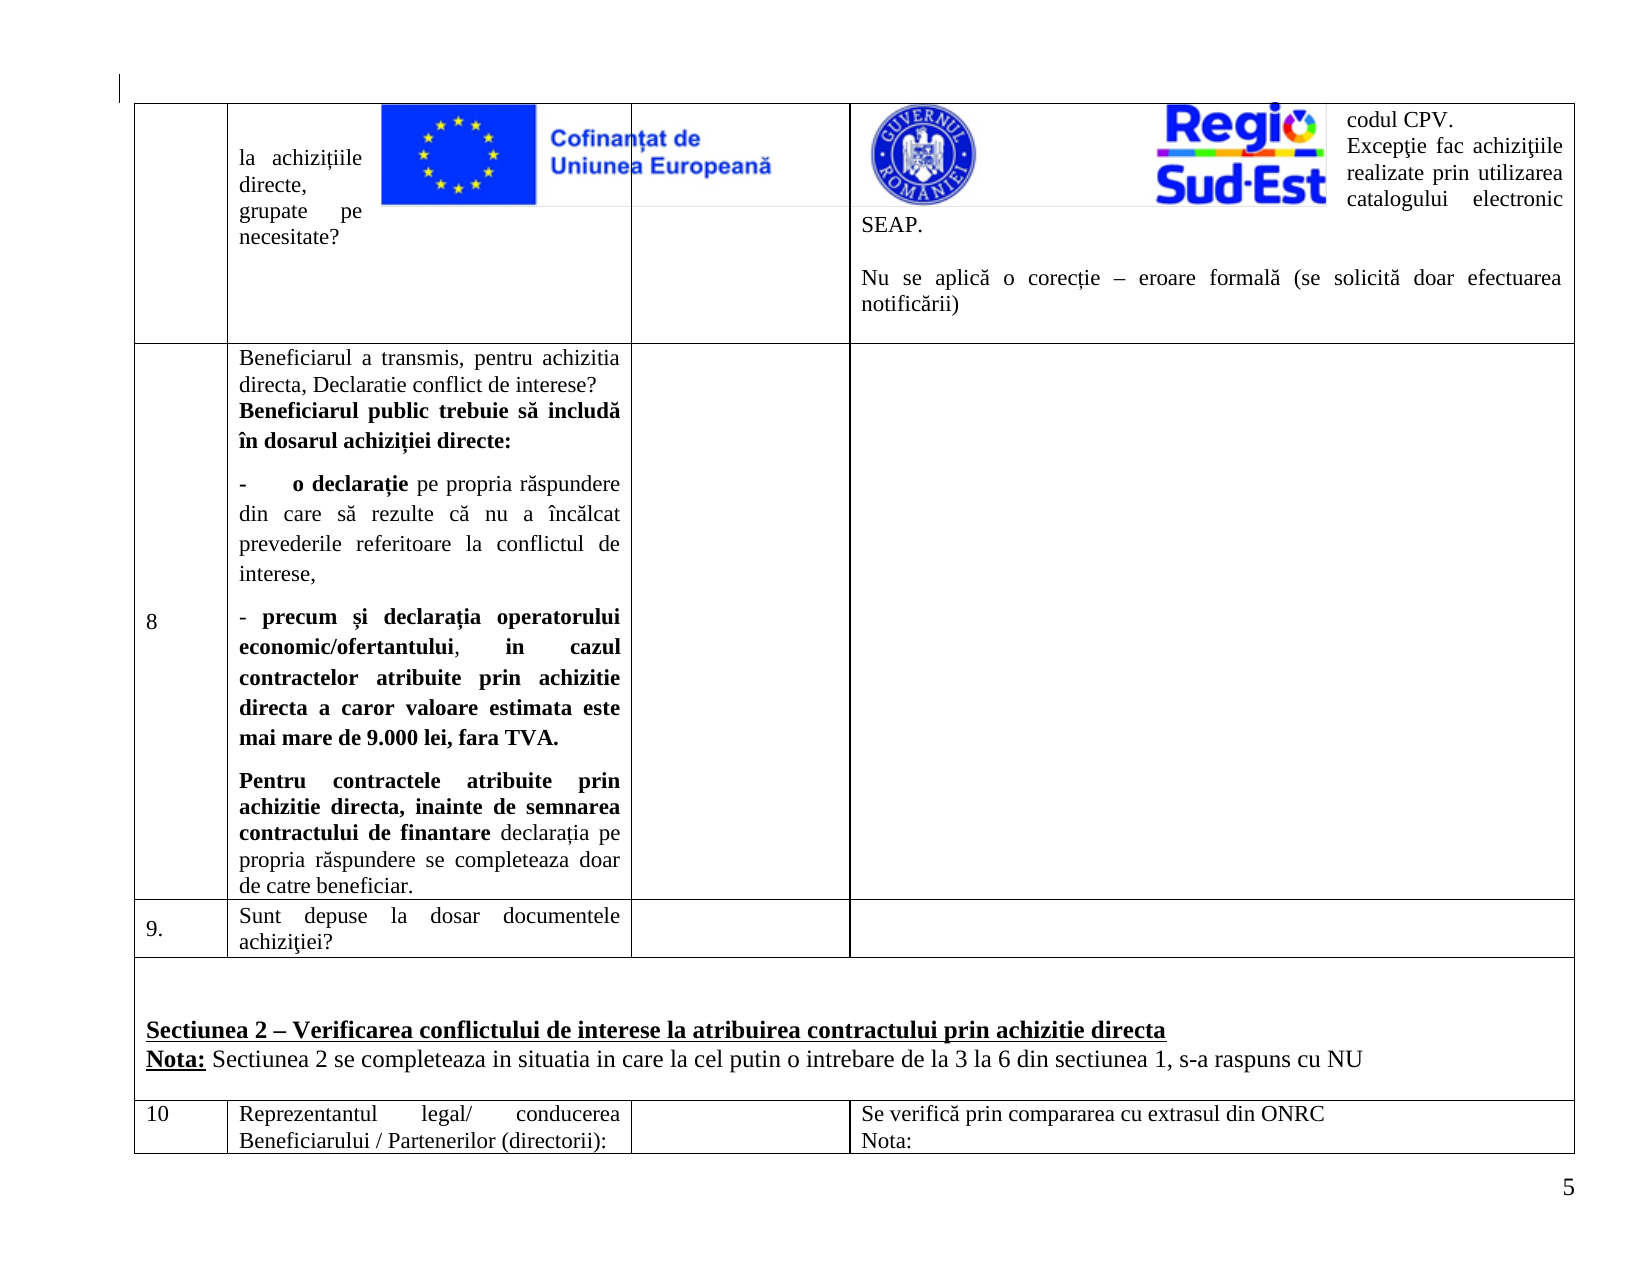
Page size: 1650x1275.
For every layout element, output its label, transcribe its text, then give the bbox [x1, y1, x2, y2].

table_cell 8 [135, 344, 227, 898]
table_cell Sunt depuse la dosar documentele achiziţiei? [228, 900, 631, 957]
table_cell 9. [135, 900, 227, 957]
table_cell [632, 344, 849, 898]
table_cell [851, 344, 1574, 898]
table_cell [228, 104, 631, 343]
table_cell 10 [135, 1101, 227, 1153]
table_cell 7 [135, 104, 227, 343]
table_cell Sectiunea 2 – Verificarea conflictului de interese la atribuirea contractului prin achizitie directa Nota: Sectiunea 2 se completeaza in situatia in care la cel putin o intrebare de la 3 la 6 din sectiunea 1, s-a raspuns cu NU [135, 958, 1574, 1099]
table_cell Beneficiarul a transmis, pentru achizitia directa, Declaratie conflict de interese? Beneficiarul public trebuie să includă în dosarul achiziției directe: - o declarație pe propria răspundere din care să rezulte că nu a încălcat prevederile referitoare la conflictul de interese, - precum și declarația operatorului economic/ofertantului, in cazul contractelor atribuite prin achizitie directa a caror valoare estimata este mai mare de 9.000 lei, fara TVA. Pentru contractele atribuite prin achizitie directa, inainte de semnarea contractului de finantare declarația pe propria răspundere se completeaza doar de catre beneficiar. [228, 344, 631, 898]
table_cell [632, 900, 849, 957]
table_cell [851, 1101, 1574, 1153]
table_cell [851, 104, 1574, 343]
table_cell [632, 104, 849, 343]
table_cell [632, 1101, 849, 1153]
table_cell [851, 900, 1574, 957]
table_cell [228, 1101, 631, 1153]
